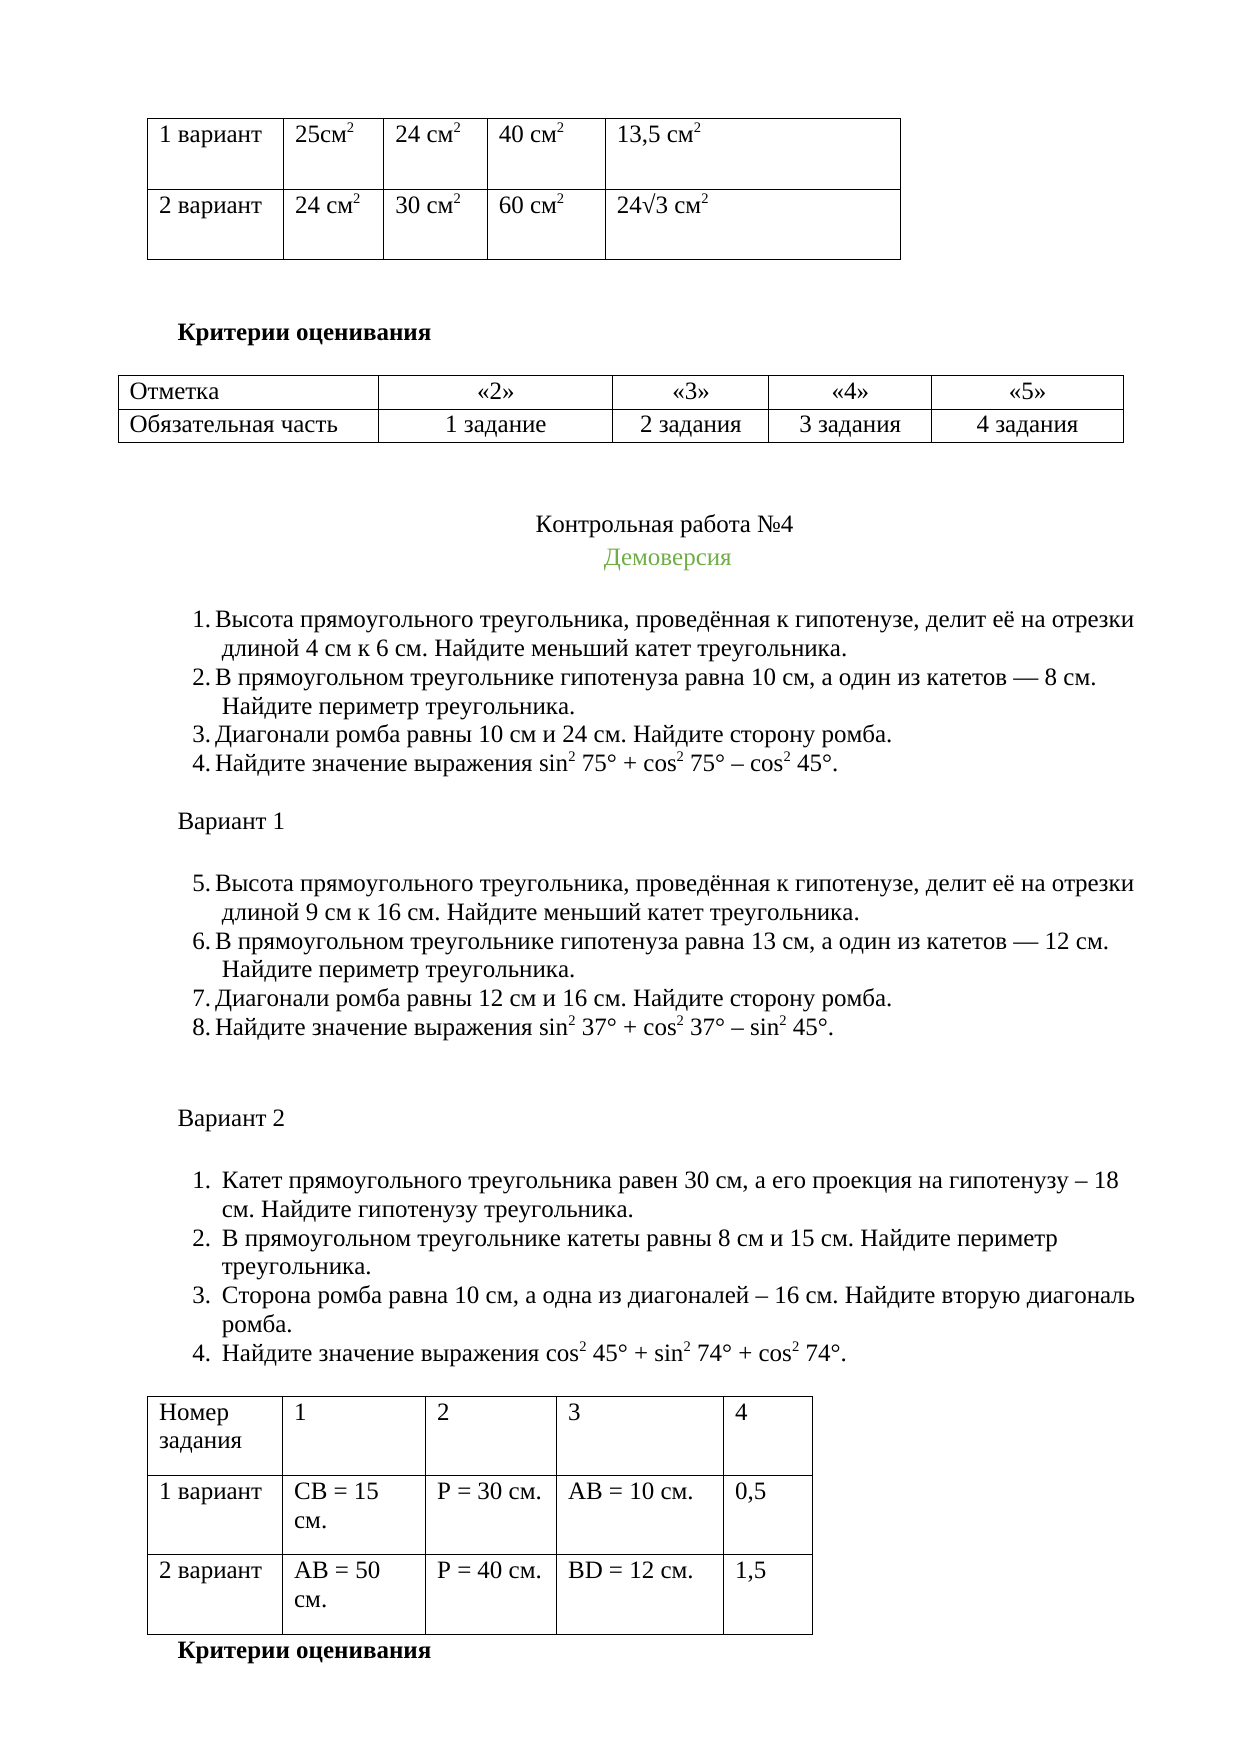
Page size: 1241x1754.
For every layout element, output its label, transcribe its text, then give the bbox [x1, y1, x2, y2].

list Найдите значение выражения sin2 75° + cos2 75° – cos2 45°. [192, 748, 1152, 777]
table_cell 13,5 см2 [606, 119, 900, 189]
table_cell 1 задание [379, 410, 612, 442]
list В прямоугольном треугольнике гипотенуза равна 13 см, а один из катетов — 12 см. Найдите периметр треугольника. [192, 926, 1152, 983]
table_cell 24 см2 [384, 119, 487, 189]
table_cell 3 задания [769, 410, 931, 442]
list В прямоугольном треугольнике гипотенуза равна 10 см, а один из катетов — 8 см. Найдите периметр треугольника. [192, 662, 1152, 719]
table_cell 2 вариант [148, 190, 283, 259]
table_header «3» [613, 376, 768, 408]
table_cell Р = 40 см. [426, 1555, 556, 1634]
table_cell 30 см2 [384, 190, 487, 259]
table_cell 24√3 см2 [606, 190, 900, 259]
text Критерии оценивания [177, 1635, 1152, 1663]
table_cell 0,5 [724, 1476, 812, 1554]
list Катет прямоугольного треугольника равен 30 см, а его проекция на гипотенузу – 18 см. Найдите гипотенузу треугольника. [192, 1165, 1152, 1223]
table_cell АВ = 10 см. [557, 1476, 723, 1554]
list Диагонали ромба равны 12 см и 16 см. Найдите сторону ромба. [192, 983, 1152, 1012]
list Высота прямоугольного треугольника, проведённая к гипотенузе, делит её на отрезки длиной 9 см к 16 см. Найдите меньший катет треугольника. [192, 868, 1152, 926]
text Контрольная работа №4 [177, 509, 1152, 538]
table_header 1 [283, 1397, 425, 1475]
text Критерии оценивания [177, 317, 1152, 346]
text Вариант 2 [177, 1103, 1152, 1132]
table_cell Обязательная часть [119, 410, 378, 442]
table_cell 1 вариант [148, 1476, 282, 1554]
text Демоверсия [177, 542, 1152, 571]
table_cell 40 см2 [488, 119, 605, 189]
table_header Отметка [119, 376, 378, 408]
table_cell 1,5 [724, 1555, 812, 1634]
table_header Номер задания [148, 1397, 282, 1475]
list Высота прямоугольного треугольника, проведённая к гипотенузе, делит её на отрезки длиной 4 см к 6 см. Найдите меньший катет треугольника. [192, 604, 1152, 662]
table_cell 24 см2 [284, 190, 383, 259]
table_header «4» [769, 376, 931, 408]
table_cell 4 задания [932, 410, 1123, 442]
list В прямоугольном треугольнике катеты равны 8 см и 15 см. Найдите периметр треугольника. [192, 1223, 1152, 1280]
table_cell СВ = 15 см. [283, 1476, 425, 1554]
list Найдите значение выражения cos2 45° + sin2 74° + cos2 74°. [192, 1338, 1152, 1366]
table_cell 2 вариант [148, 1555, 282, 1634]
list Сторона ромба равна 10 см, а одна из диагоналей – 16 см. Найдите вторую диагональ ромба. [192, 1280, 1152, 1338]
table_header 3 [557, 1397, 723, 1475]
table_header 2 [426, 1397, 556, 1475]
table_cell 2 задания [613, 410, 768, 442]
list Диагонали ромба равны 10 см и 24 см. Найдите сторону ромба. [192, 719, 1152, 748]
table_cell BD = 12 см. [557, 1555, 723, 1634]
table_cell 60 см2 [488, 190, 605, 259]
table_cell 1 вариант [148, 119, 283, 189]
table_header «5» [932, 376, 1123, 408]
text Вариант 1 [177, 806, 1152, 835]
table_cell АВ = 50 см. [283, 1555, 425, 1634]
table_cell Р = 30 см. [426, 1476, 556, 1554]
table_header «2» [379, 376, 612, 408]
list Найдите значение выражения sin2 37° + cos2 37° – sin2 45°. [192, 1012, 1152, 1041]
table_cell 25см2 [284, 119, 383, 189]
table_header 4 [724, 1397, 812, 1475]
